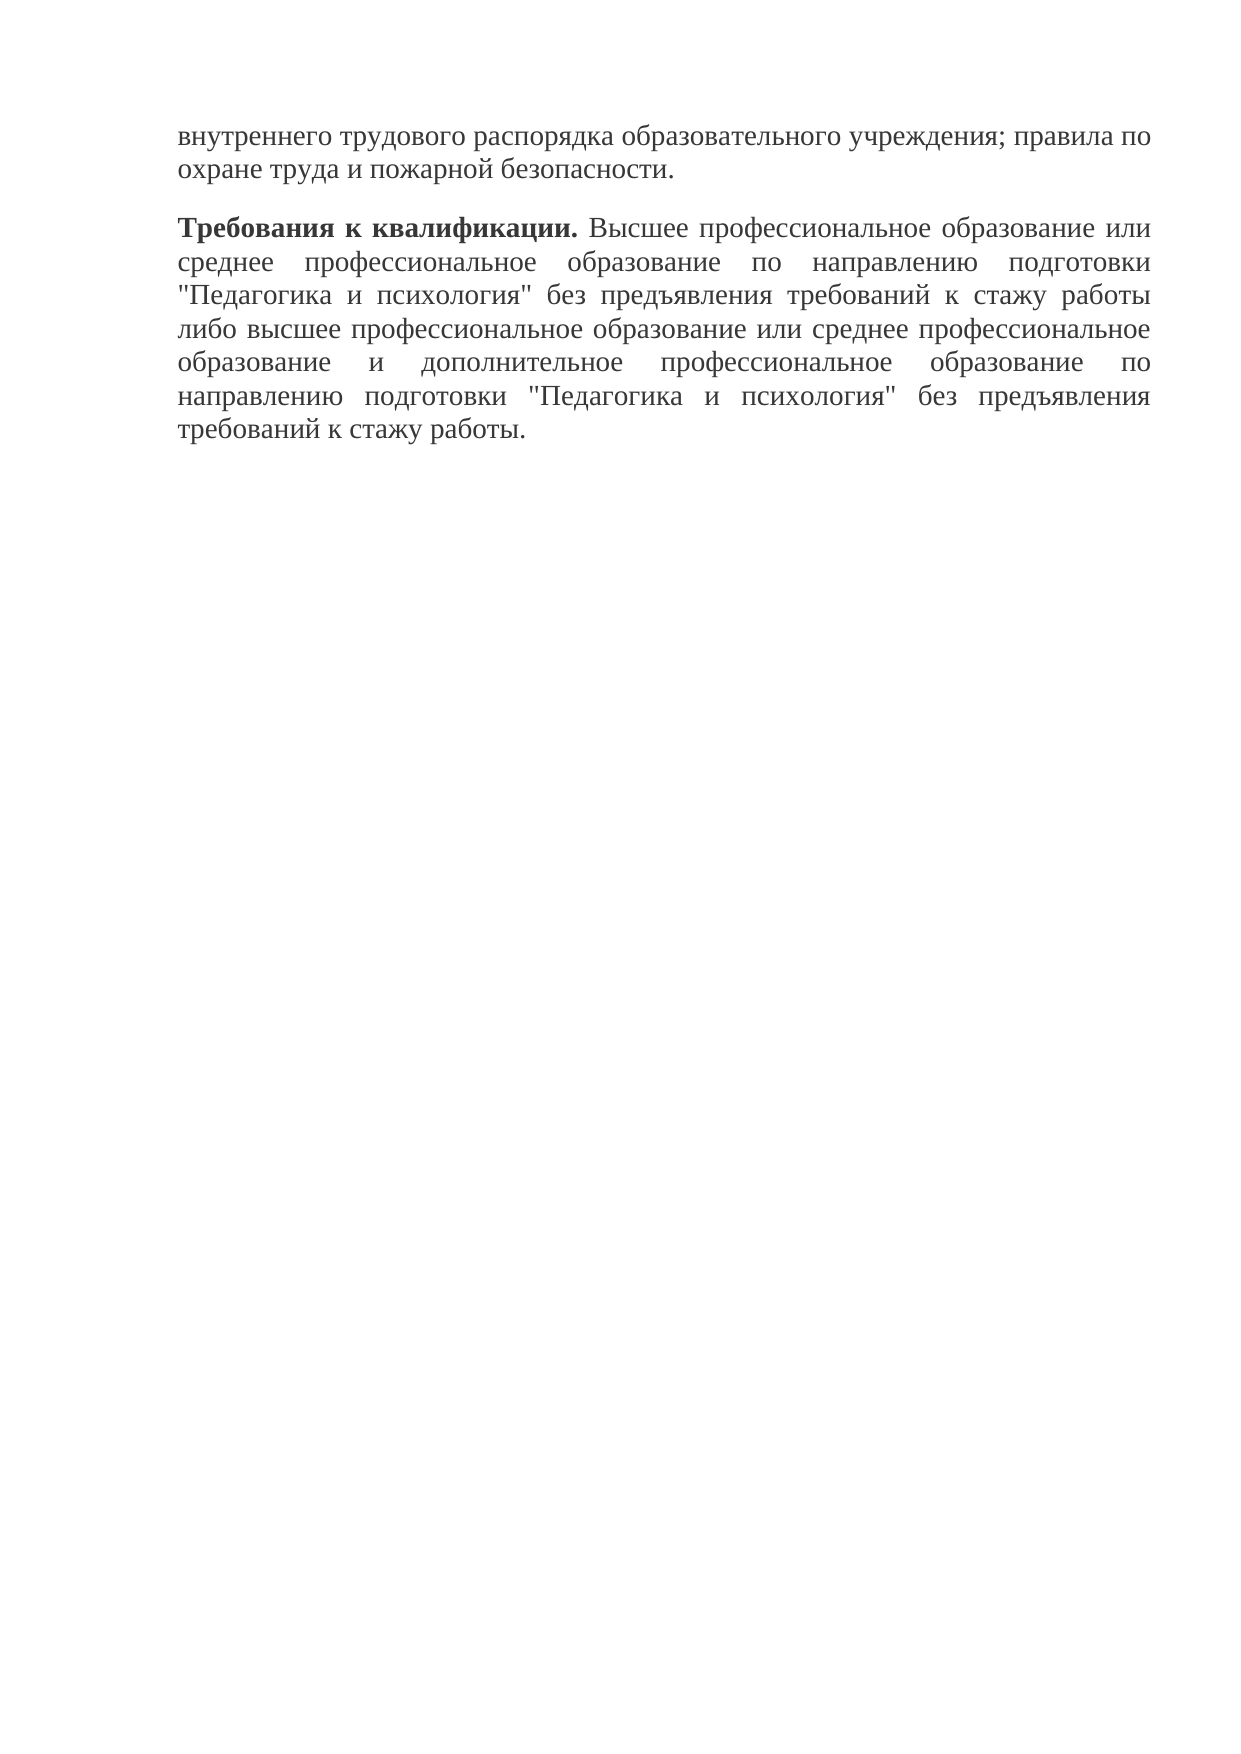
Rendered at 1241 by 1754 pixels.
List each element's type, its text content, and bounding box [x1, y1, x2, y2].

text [177, 118, 1152, 185]
text Требования к квалификации. Высшее профессиональное образование или среднее профессиональное образование по направлению подготовки "Педагогика и психология" без предъявления требований к стажу работы либо высшее профессиональное образование или среднее профессиональное образование и дополнительное профессиональное образование по направлению подготовки "Педагогика и психология" без предъявления требований к стажу работы. [177, 210, 1152, 445]
